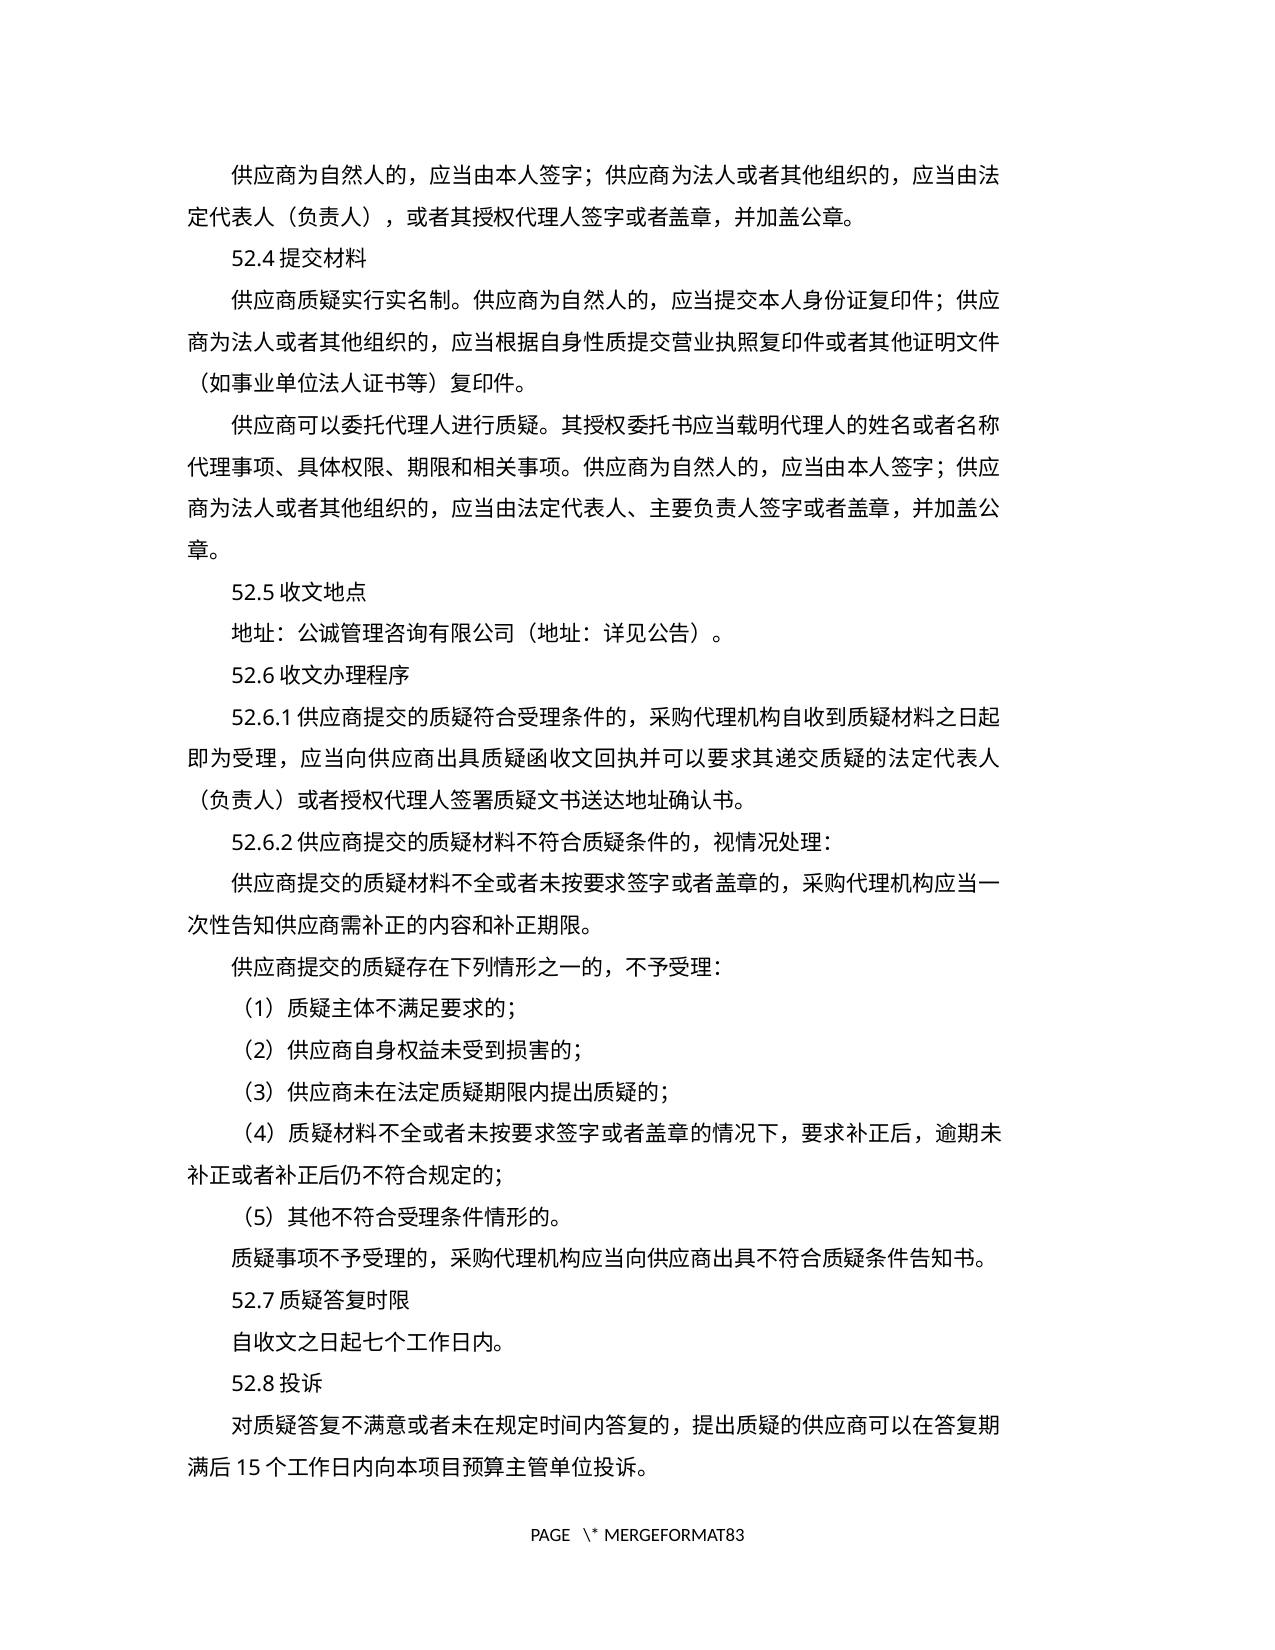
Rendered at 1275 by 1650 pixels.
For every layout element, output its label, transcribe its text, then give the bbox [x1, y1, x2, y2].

text 52.8投诉 [187, 1358, 1003, 1400]
text （4）质疑材料不全或者未按要求签字或者盖章的情况下，要求补正后，逾期未补正或者补正后仍不符合规定的； [187, 1108, 1003, 1192]
text 52.4提交材料 [187, 233, 1003, 275]
text 供应商提交的质疑材料不全或者未按要求签字或者盖章的，采购代理机构应当一次性告知供应商需补正的内容和补正期限。 [187, 858, 1003, 942]
text 供应商可以委托代理人进行质疑。其授权委托书应当载明代理人的姓名或者名称、代理事项、具体权限、期限和相关事项。供应商为自然人的，应当由本人签字；供应商为法人或者其他组织的，应当由法定代表人、主要负责人签字或者盖章，并加盖公章。 [187, 400, 1003, 567]
text （3）供应商未在法定质疑期限内提出质疑的； [187, 1067, 1003, 1108]
text 供应商为自然人的，应当由本人签字；供应商为法人或者其他组织的，应当由法定代表人（负责人），或者其授权代理人签字或者盖章，并加盖公章。 [187, 150, 1003, 233]
text 52.6收文办理程序 [187, 650, 1003, 692]
text 供应商提交的质疑存在下列情形之一的，不予受理： [187, 942, 1003, 983]
text （1）质疑主体不满足要求的； [187, 983, 1003, 1025]
text 52.6.1供应商提交的质疑符合受理条件的，采购代理机构自收到质疑材料之日起即为受理，应当向供应商出具质疑函收文回执并可以要求其递交质疑的法定代表人（负责人）或者授权代理人签署质疑文书送达地址确认书。 [187, 692, 1003, 817]
text 自收文之日起七个工作日内。 [187, 1317, 1003, 1358]
text 对质疑答复不满意或者未在规定时间内答复的，提出质疑的供应商可以在答复期满后15个工作日内向本项目预算主管单位投诉。 [187, 1400, 1003, 1483]
text 52.7质疑答复时限 [187, 1275, 1003, 1317]
text 质疑事项不予受理的，采购代理机构应当向供应商出具不符合质疑条件告知书。 [187, 1233, 1003, 1275]
text 52.5收文地点 [187, 567, 1003, 608]
text （2）供应商自身权益未受到损害的； [187, 1025, 1003, 1067]
text 52.6.2供应商提交的质疑材料不符合质疑条件的，视情况处理： [187, 817, 1003, 858]
text （5）其他不符合受理条件情形的。 [187, 1192, 1003, 1233]
text 地址：公诚管理咨询有限公司（地址：详见公告）。 [187, 608, 1003, 650]
text 供应商质疑实行实名制。供应商为自然人的，应当提交本人身份证复印件；供应商为法人或者其他组织的，应当根据自身性质提交营业执照复印件或者其他证明文件（如事业单位法人证书等）复印件。 [187, 275, 1003, 400]
